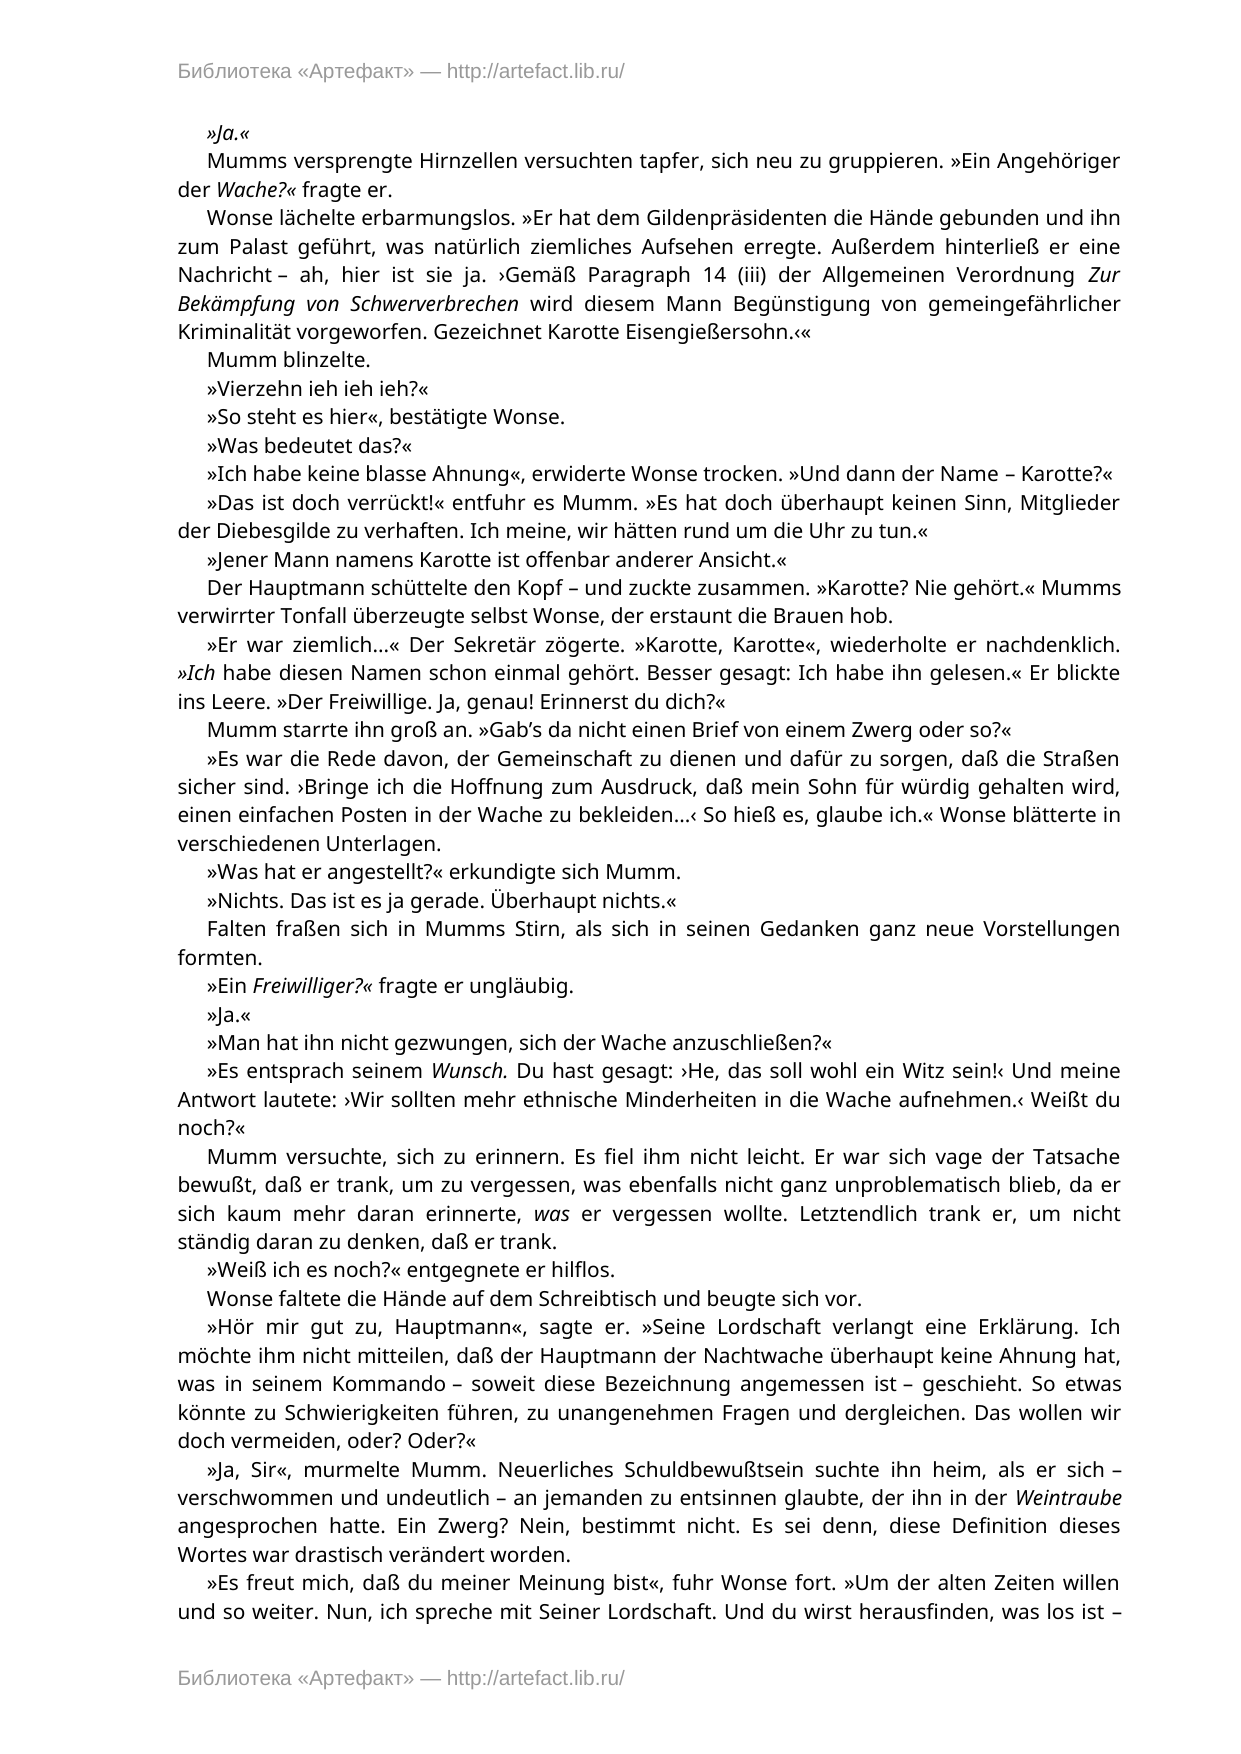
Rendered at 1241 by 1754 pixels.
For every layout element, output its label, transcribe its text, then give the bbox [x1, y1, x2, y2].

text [177, 1568, 1122, 1625]
text »Vierzehn ieh ieh ieh?« [177, 374, 1122, 402]
text »Er war ziemlich...« Der Sekretär zögerte. »Karotte, Karotte«, wiederholte er nachdenklich. »Ich habe diesen Namen schon einmal gehört. Besser gesagt: Ich habe ihn gelesen.« Er blickte ins Leere. »Der Freiwillige. Ja, genau! Erinnerst du dich?« [177, 630, 1122, 715]
text Der Hauptmann schüttelte den Kopf – und zuckte zusammen. »Karotte? Nie gehört.« Mumms verwirrter Tonfall überzeugte selbst Wonse, der erstaunt die Brauen hob. [177, 573, 1122, 630]
text Mumms versprengte Hirnzellen versuchten tapfer, sich neu zu gruppieren. »Ein Angehöriger der Wache?« fragte er. [177, 147, 1122, 203]
text »Ich habe keine blasse Ahnung«, erwiderte Wonse trocken. »Und dann der Name – Karotte?« [177, 459, 1122, 488]
text »Es war die Rede davon, der Gemeinschaft zu dienen und dafür zu sorgen, daß die Straßen sicher sind. ›Bringe ich die Hoffnung zum Ausdruck, daß mein Sohn für würdig gehalten wird, einen einfachen Posten in der Wache zu bekleiden...‹ So hieß es, glaube ich.« Wonse blätterte in verschiedenen Unterlagen. [177, 744, 1122, 857]
text Mumm blinzelte. [177, 346, 1122, 374]
text »Es entsprach seinem Wunsch. Du hast gesagt: ›He, das soll wohl ein Witz sein!‹ Und meine Antwort lautete: ›Wir sollten mehr ethnische Minderheiten in die Wache aufnehmen.‹ Weißt du noch?« [177, 1057, 1122, 1142]
text »Ja.« [177, 118, 1122, 147]
text »Jener Mann namens Karotte ist offenbar anderer Ansicht.« [177, 545, 1122, 573]
text »Das ist doch verrückt!« entfuhr es Mumm. »Es hat doch überhaupt keinen Sinn, Mitglieder der Diebesgilde zu verhaften. Ich meine, wir hätten rund um die Uhr zu tun.« [177, 488, 1122, 545]
text »Was hat er angestellt?« erkundigte sich Mumm. [177, 857, 1122, 886]
text »So steht es hier«, bestätigte Wonse. [177, 402, 1122, 431]
text »Was bedeutet das?« [177, 431, 1122, 459]
text Wonse faltete die Hände auf dem Schreibtisch und beugte sich vor. [177, 1284, 1122, 1312]
text Wonse lächelte erbarmungslos. »Er hat dem Gildenpräsidenten die Hände gebunden und ihn zum Palast geführt, was natürlich ziemliches Aufsehen erregte. Außerdem hinterließ er eine Nachricht – ah, hier ist sie ja. ›Gemäß Paragraph 14 (iii) der Allgemeinen Verordnung Zur Bekämpfung von Schwerverbrechen wird diesem Mann Begünstigung von gemeingefährlicher Kriminalität vorgeworfen. Gezeichnet Karotte Eisengießersohn.‹« [177, 203, 1122, 346]
text »Man hat ihn nicht gezwungen, sich der Wache anzuschließen?« [177, 1028, 1122, 1057]
text »Ja, Sir«, murmelte Mumm. Neuerliches Schuldbewußtsein suchte ihn heim, als er sich – verschwommen und undeutlich – an jemanden zu entsinnen glaubte, der ihn in der Weintraube angesprochen hatte. Ein Zwerg? Nein, bestimmt nicht. Es sei denn, diese Definition dieses Wortes war drastisch verändert worden. [177, 1455, 1122, 1568]
text »Weiß ich es noch?« entgegnete er hilflos. [177, 1256, 1122, 1284]
text Falten fraßen sich in Mumms Stirn, als sich in seinen Gedanken ganz neue Vorstellungen formten. [177, 914, 1122, 971]
text »Ein Freiwilliger?« fragte er ungläubig. [177, 971, 1122, 1000]
text »Nichts. Das ist es ja gerade. Überhaupt nichts.« [177, 886, 1122, 914]
text »Hör mir gut zu, Hauptmann«, sagte er. »Seine Lordschaft verlangt eine Erklärung. Ich möchte ihm nicht mitteilen, daß der Hauptmann der Nachtwache überhaupt keine Ahnung hat, was in seinem Kommando – soweit diese Bezeichnung angemessen ist – geschieht. So etwas könnte zu Schwierigkeiten führen, zu unangenehmen Fragen und dergleichen. Das wollen wir doch vermeiden, oder? Oder?« [177, 1312, 1122, 1455]
text Mumm starrte ihn groß an. »Gab’s da nicht einen Brief von einem Zwerg oder so?« [177, 715, 1122, 744]
text Mumm versuchte, sich zu erinnern. Es fiel ihm nicht leicht. Er war sich vage der Tatsache bewußt, daß er trank, um zu vergessen, was ebenfalls nicht ganz unproblematisch blieb, da er sich kaum mehr daran erinnerte, was er vergessen wollte. Letztendlich trank er, um nicht ständig daran zu denken, daß er trank. [177, 1142, 1122, 1256]
text »Ja.« [177, 1000, 1122, 1028]
